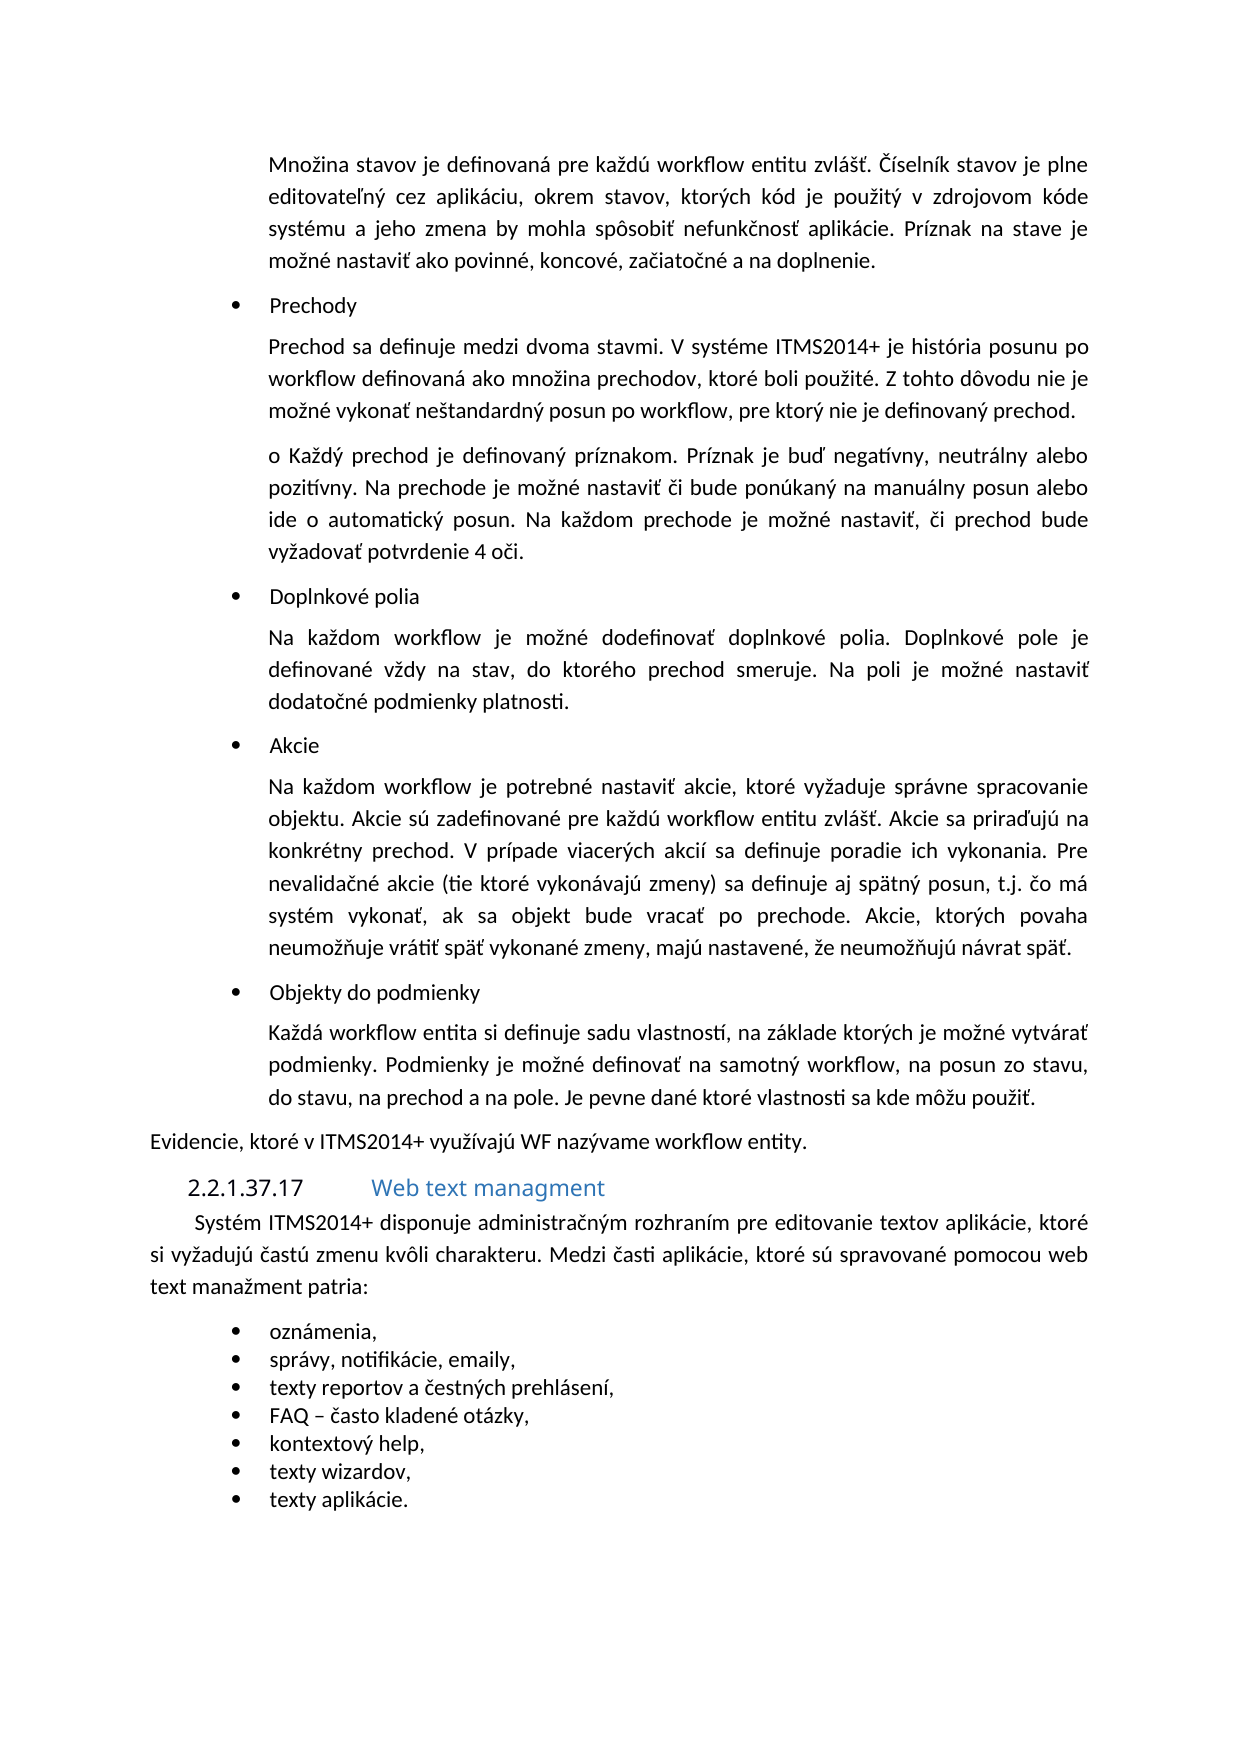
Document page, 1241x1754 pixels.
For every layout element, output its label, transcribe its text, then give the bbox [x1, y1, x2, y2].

subtitle Web text managment [187, 1172, 1090, 1203]
list texty aplikácie. [232, 1485, 1090, 1513]
list Akcie [232, 732, 1090, 760]
text Systém ITMS2014+ disponuje administračným rozhraním pre editovanie textov aplikácie, ktoré si vyžadujú častú zmenu kvôli charakteru. Medzi časti aplikácie, ktoré sú spravované pomocou web text manažment patria: [150, 1208, 1090, 1300]
list kontextový help, [232, 1429, 1090, 1457]
text Každá workflow entita si definuje sadu vlastností, na základe ktorých je možné vytvárať podmienky. Podmienky je možné definovať na samotný workflow, na posun zo stavu, do stavu, na prechod a na pole. Je pevne dané ktoré vlastnosti sa kde môžu použiť. [268, 1018, 1090, 1111]
text Na každom workflow je potrebné nastaviť akcie, ktoré vyžaduje správne spracovanie objektu. Akcie sú zadefinované pre každú workflow entitu zvlášť. Akcie sa priraďujú na konkrétny prechod. V prípade viacerých akcií sa definuje poradie ich vykonania. Pre nevalidačné akcie (tie ktoré vykonávajú zmeny) sa definuje aj spätný posun, t.j. čo má systém vykonať, ak sa objekt bude vracať po prechode. Akcie, ktorých povaha neumožňuje vrátiť späť vykonané zmeny, majú nastavené, že neumožňujú návrat späť. [268, 772, 1090, 961]
list oznámenia, [232, 1317, 1090, 1345]
list FAQ – často kladené otázky, [232, 1401, 1090, 1429]
text Prechod sa definuje medzi dvoma stavmi. V systéme ITMS2014+ je história posunu po workflow definovaná ako množina prechodov, ktoré boli použité. Z tohto dôvodu nie je možné vykonať neštandardný posun po workflow, pre ktorý nie je definovaný prechod. [268, 332, 1090, 424]
list Doplnkové polia [232, 582, 1090, 610]
list Objekty do podmienky [232, 978, 1090, 1006]
text Na každom workflow je možné dodefinovať doplnkové polia. Doplnkové pole je definované vždy na stav, do ktorého prechod smeruje. Na poli je možné nastaviť dodatočné podmienky platnosti. [268, 623, 1090, 715]
text o Každý prechod je definovaný príznakom. Príznak je buď negatívny, neutrálny alebo pozitívny. Na prechode je možné nastaviť či bude ponúkaný na manuálny posun alebo ide o automatický posun. Na každom prechode je možné nastaviť, či prechod bude vyžadovať potvrdenie 4 oči. [268, 441, 1090, 565]
list Prechody [232, 291, 1090, 319]
list správy, notifikácie, emaily, [232, 1345, 1090, 1373]
text Evidencie, ktoré v ITMS2014+ využívajú WF nazývame workflow entity. [150, 1127, 1090, 1155]
list texty wizardov, [232, 1457, 1090, 1485]
list texty reportov a čestných prehlásení, [232, 1373, 1090, 1401]
text Množina stavov je definovaná pre každú workflow entitu zvlášť. Číselník stavov je plne editovateľný cez aplikáciu, okrem stavov, ktorých kód je použitý v zdrojovom kóde systému a jeho zmena by mohla spôsobiť nefunkčnosť aplikácie. Príznak na stave je možné nastaviť ako povinné, koncové, začiatočné a na doplnenie. [268, 150, 1090, 274]
